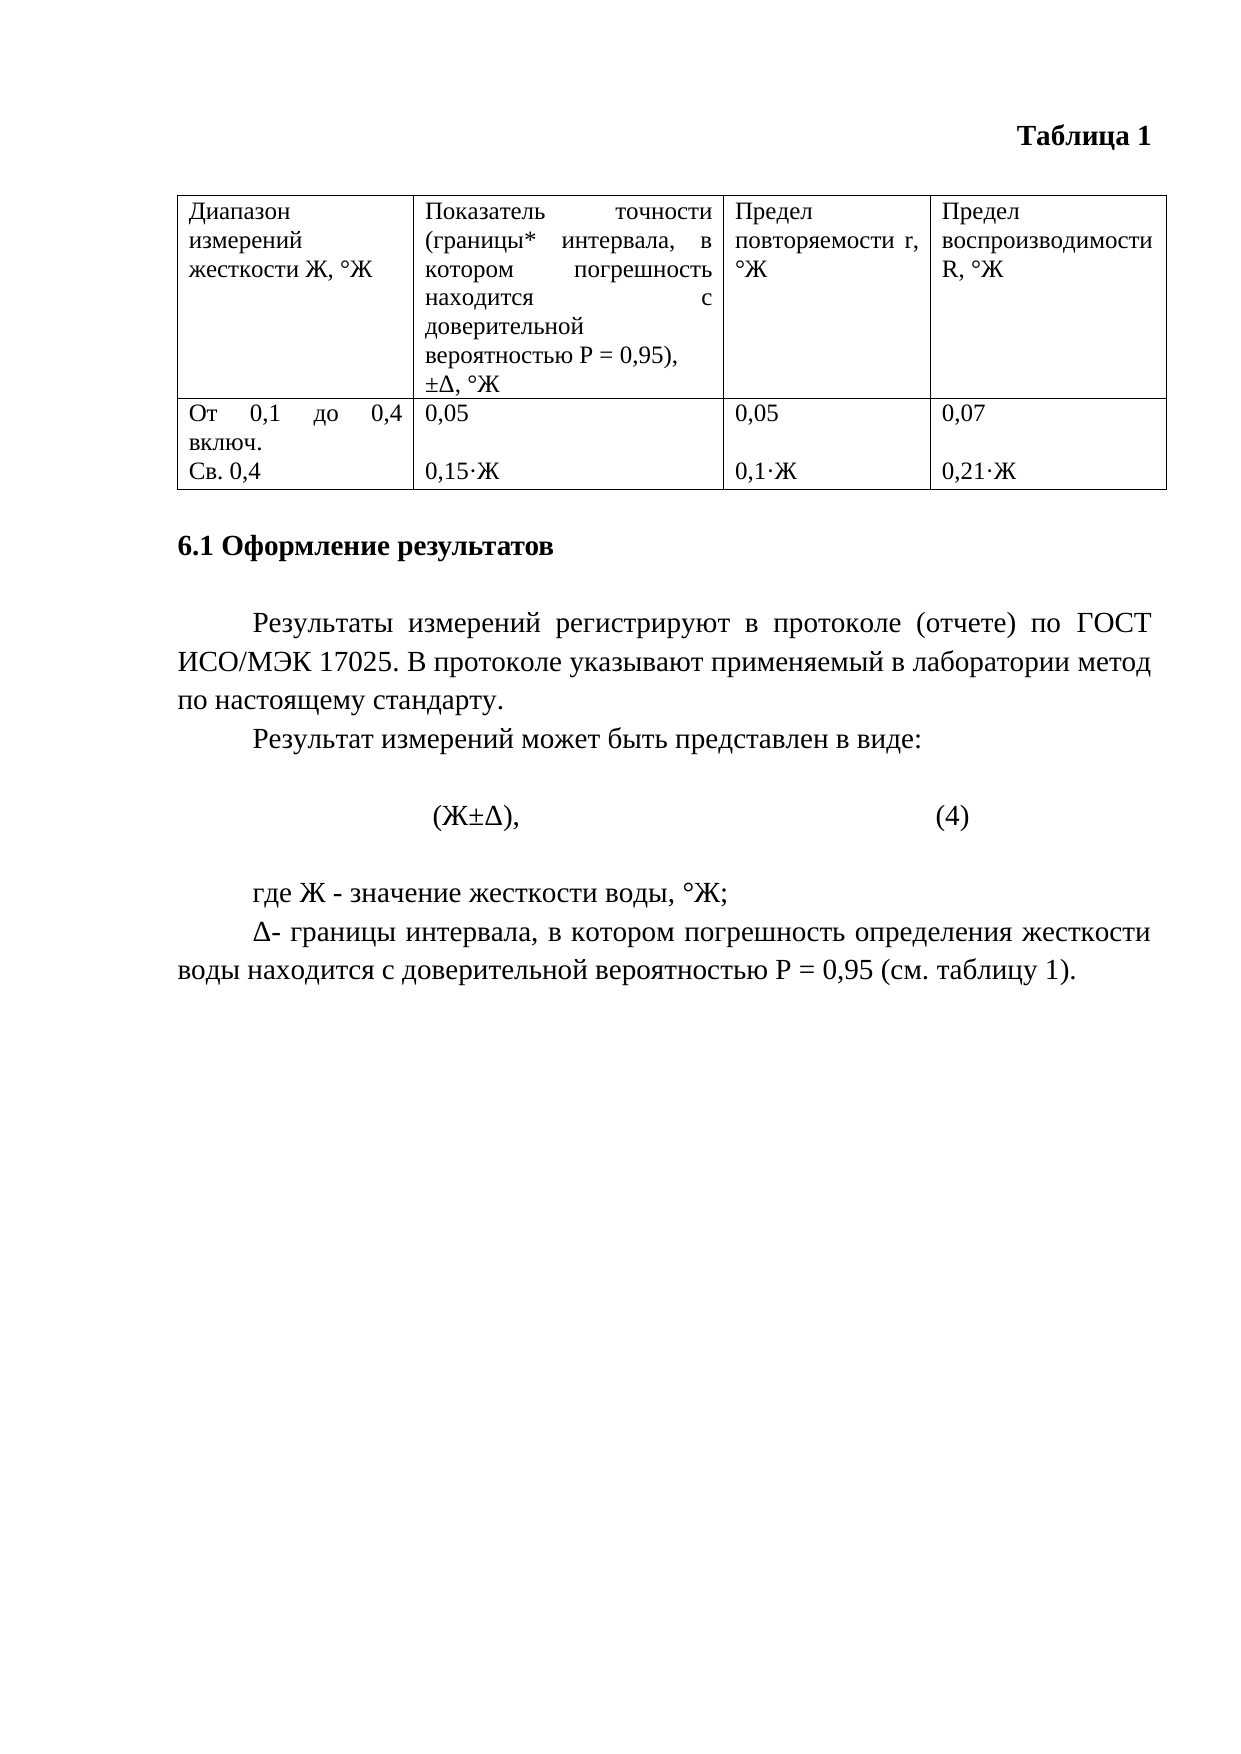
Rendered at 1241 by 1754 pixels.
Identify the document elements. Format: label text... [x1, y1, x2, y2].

table_cell 0,07 [931, 399, 1166, 456]
text (Ж±Δ), (4) [177, 798, 1152, 832]
table_cell Св. 0,4 [178, 456, 413, 489]
text 6.1 Оформление результатов [177, 528, 1152, 562]
table_cell 0,15·Ж [414, 456, 723, 489]
table_header Диапазон измерений жесткости Ж, °Ж [178, 196, 413, 397]
table_cell 0,21·Ж [931, 456, 1166, 489]
table_header Предел повторяемости r, °Ж [724, 196, 930, 397]
text Таблица 1 [177, 118, 1152, 152]
text Результаты измерений регистрируют в протоколе (отчете) по ГОСТ ИСО/МЭК 17025. В протоколе указывают применяемый в лаборатории метод по настоящему стандарту. [177, 605, 1152, 716]
text Δ- границы интервала, в котором погрешность определения жесткости воды находится с доверительной вероятностью Р = 0,95 (см. таблицу 1). [177, 914, 1152, 986]
text Результат измерений может быть представлен в виде: [177, 721, 1152, 754]
table_cell 0,05 [414, 399, 723, 456]
text где Ж - значение жесткости воды, °Ж; [177, 875, 1152, 909]
table_header Предел воспроизводимости R, °Ж [931, 196, 1166, 397]
table_cell 0,1·Ж [724, 456, 930, 489]
table_cell От 0,1 до 0,4 включ. [178, 399, 413, 456]
table_cell 0,05 [724, 399, 930, 456]
table_header Показатель точности (границы* интервала, в котором погрешность находится с доверительной вероятностью Р = 0,95), ±Δ, °Ж [414, 196, 723, 397]
